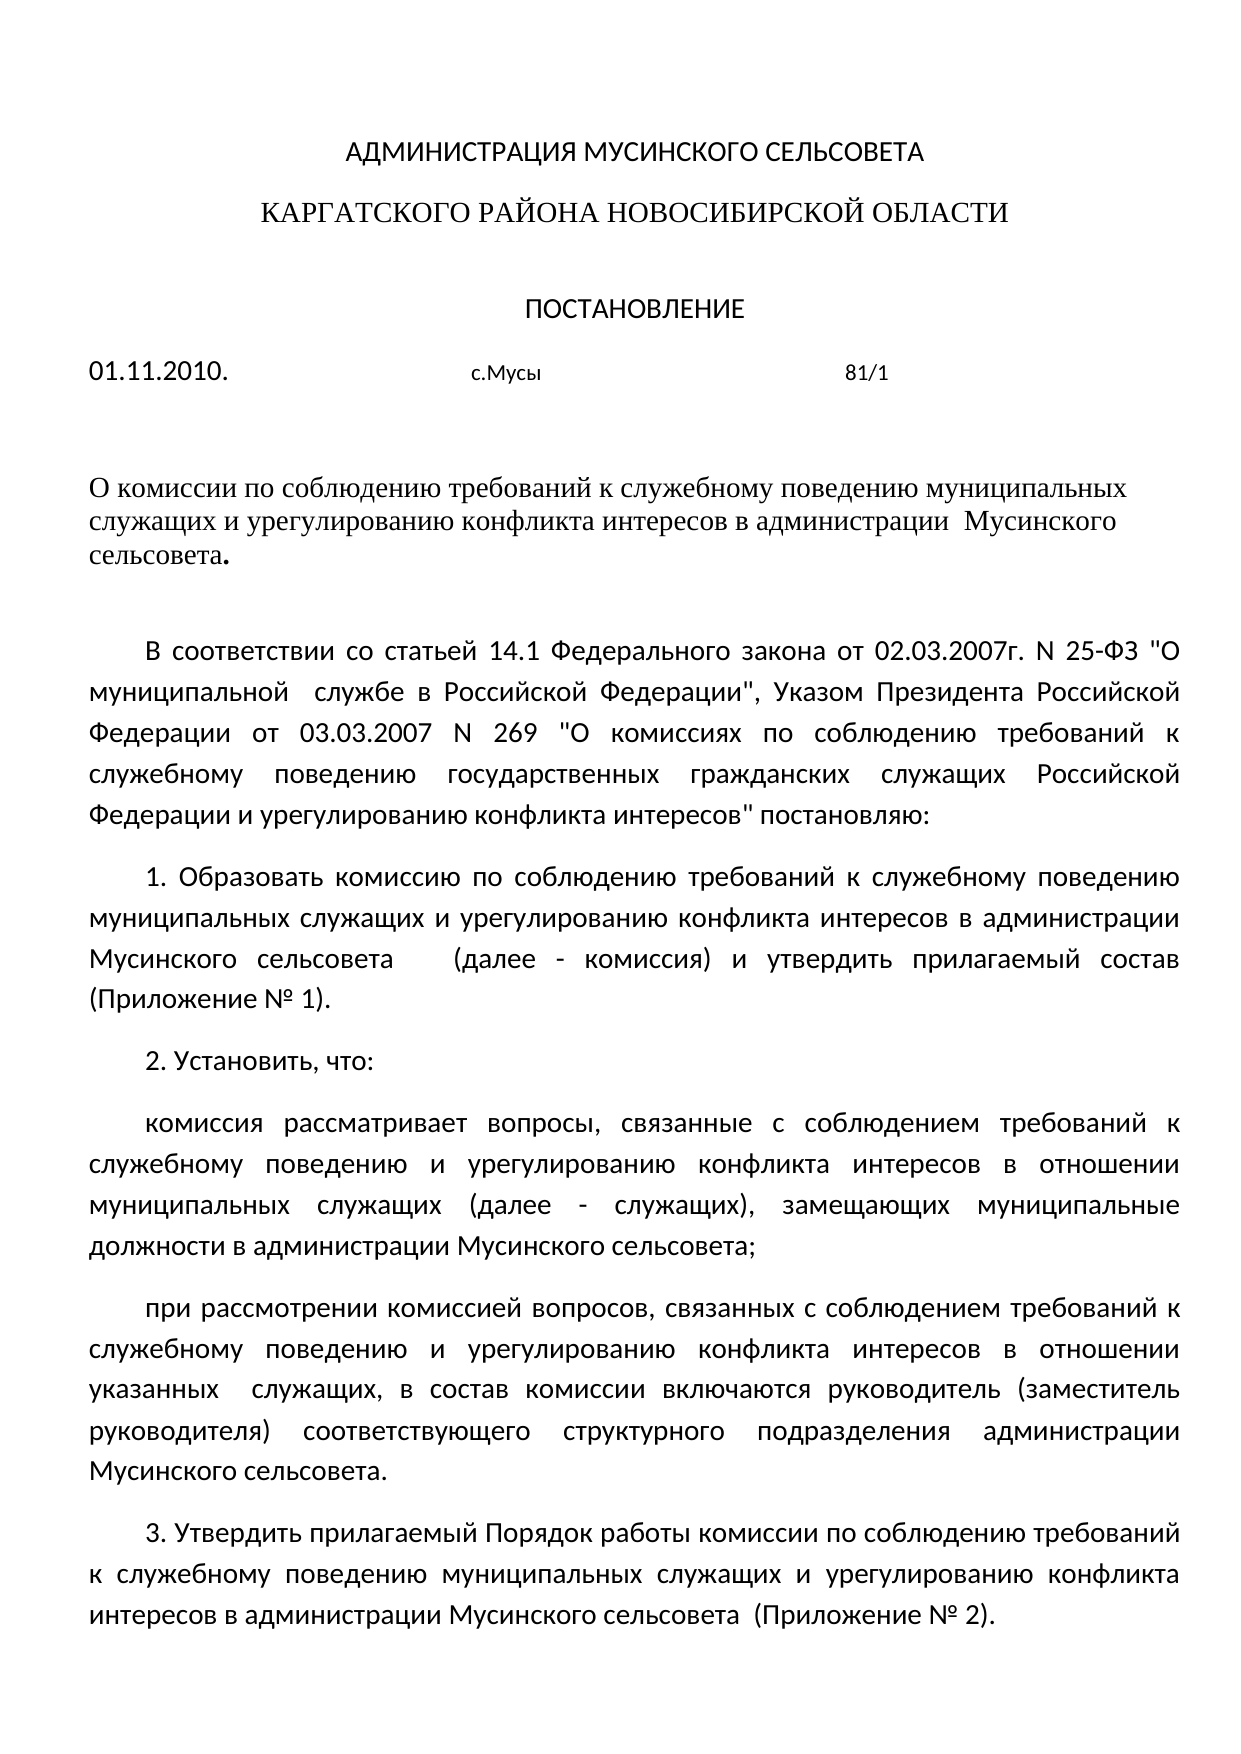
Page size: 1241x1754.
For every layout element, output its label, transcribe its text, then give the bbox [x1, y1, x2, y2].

text 01.11.2010. с.Мусы 81/1 [89, 352, 1181, 388]
title О комиссии по соблюдению требований к служебному поведению муниципальных служащих и урегулированию конфликта интересов в администрации Мусинского сельсовета. [89, 470, 1181, 571]
text 2. Установить, что: [89, 1042, 1181, 1078]
subtitle КАРГАТСКОГО РАЙОНА НОВОСИБИРСКОЙ ОБЛАСТИ [89, 195, 1181, 228]
text при рассмотрении комиссией вопросов, связанных с соблюдением требований к служебному поведению и урегулированию конфликта интересов в отношении указанных служащих, в состав комиссии включаются руководитель (заместитель руководителя) соответствующего структурного подразделения администрации Мусинского сельсовета. [89, 1289, 1181, 1488]
text 1. Образовать комиссию по соблюдению требований к служебному поведению муниципальных служащих и урегулированию конфликта интересов в администрации Мусинского сельсовета (далее - комиссия) и утвердить прилагаемый состав (Приложение № 1). [89, 858, 1181, 1016]
text ПОСТАНОВЛЕНИЕ [89, 290, 1181, 326]
text 3. Утвердить прилагаемый Порядок работы комиссии по соблюдению требований к служебному поведению муниципальных служащих и урегулированию конфликта интересов в администрации Мусинского сельсовета (Приложение № 2). [89, 1514, 1181, 1632]
text АДМИНИСТРАЦИЯ МУСИНСКОГО СЕЛЬСОВЕТА [89, 133, 1181, 169]
text В соответствии со статьей 14.1 Федерального закона от 02.03.2007г. N 25-ФЗ "О муниципальной службе в Российской Федерации", Указом Президента Российской Федерации от 03.03.2007 N 269 "О комиссиях по соблюдению требований к служебному поведению государственных гражданских служащих Российской Федерации и урегулированию конфликта интересов" постановляю: [89, 632, 1181, 832]
text комиссия рассматривает вопросы, связанные с соблюдением требований к служебному поведению и урегулированию конфликта интересов в отношении муниципальных служащих (далее - служащих), замещающих муниципальные должности в администрации Мусинского сельсовета; [89, 1104, 1181, 1263]
